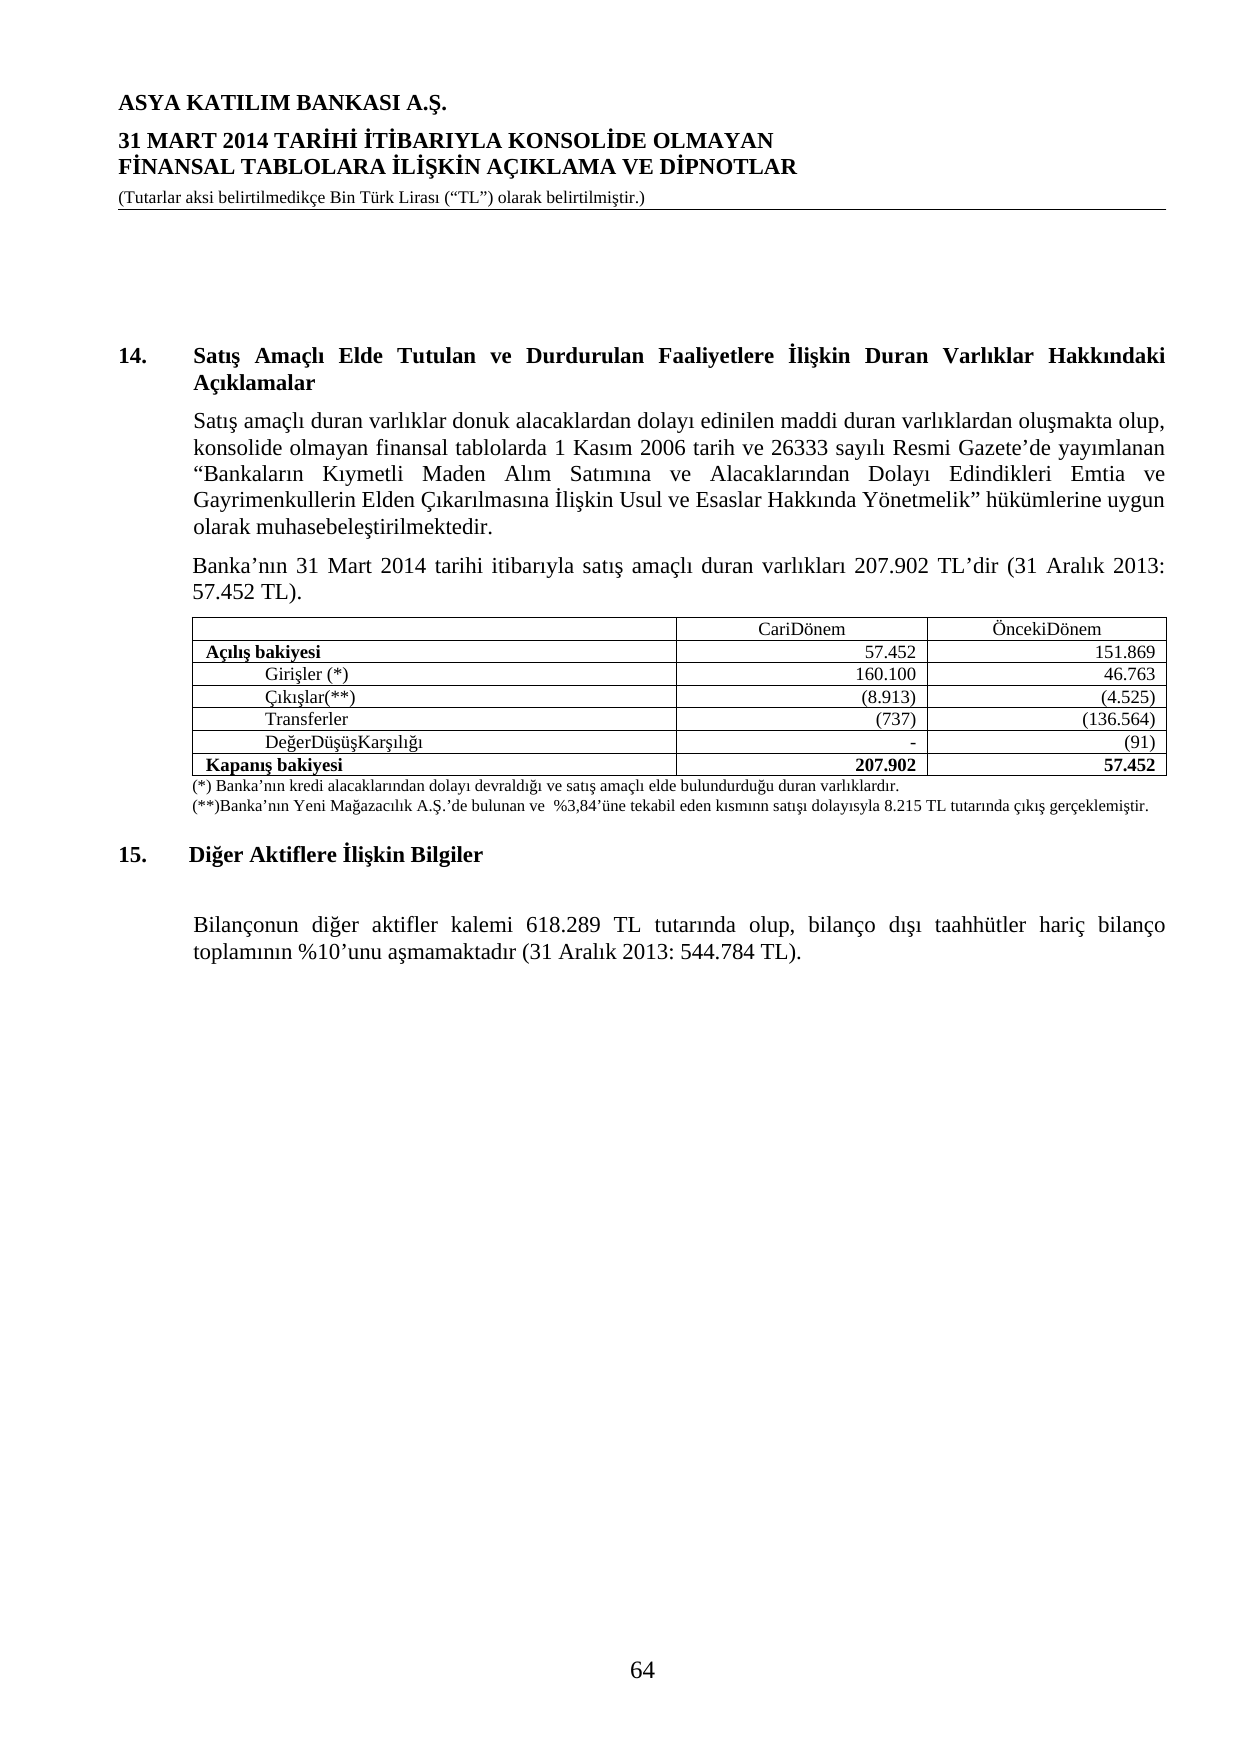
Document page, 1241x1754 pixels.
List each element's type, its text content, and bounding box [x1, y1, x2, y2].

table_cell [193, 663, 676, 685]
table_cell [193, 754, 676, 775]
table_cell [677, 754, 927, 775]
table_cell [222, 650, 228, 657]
text Bilançonun diğer aktifler kalemi 618.289 TL tutarında olup, bilanço dışı taahhütler hariç bilanço toplamının %10’unu aşmamaktadır (31 Aralık 2013: 544.784 TL). [118, 911, 1167, 964]
text Satış amaçlı duran varlıklar donuk alacaklardan dolayı edinilen maddi duran varlıklardan oluşmakta olup, konsolide olmayan finansal tablolarda 1 Kasım 2006 tarih ve 26333 sayılı Resmi Gazete’de yayımlanan “Bankaların Kıymetli Maden Alım Satımına ve Alacaklarından Dolayı Edindikleri Emtia ve Gayrimenkullerin Elden Çıkarılmasına İlişkin Usul ve Esaslar Hakkında Yönetmelik” hükümlerine uygun olarak muhasebeleştirilmektedir. [193, 407, 1167, 539]
text (**)Banka’nın Yeni Mağazacılık A.Ş.’de bulunan ve %3,84’üne tekabil eden kısmınn satışı dolayısyla 8.215 TL tutarında çıkış gerçeklemiştir. [192, 795, 1166, 814]
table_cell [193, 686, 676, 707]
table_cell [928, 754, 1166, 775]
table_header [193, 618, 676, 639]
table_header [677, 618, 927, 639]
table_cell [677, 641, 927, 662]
text 15. Diğer Aktiflere İlişkin Bilgiler [118, 841, 1137, 867]
text 14. Satış Amaçlı Elde Tutulan ve Durdurulan Faaliyetlere İlişkin Duran Varlıklar Hakkındaki Açıklamalar [118, 342, 1166, 395]
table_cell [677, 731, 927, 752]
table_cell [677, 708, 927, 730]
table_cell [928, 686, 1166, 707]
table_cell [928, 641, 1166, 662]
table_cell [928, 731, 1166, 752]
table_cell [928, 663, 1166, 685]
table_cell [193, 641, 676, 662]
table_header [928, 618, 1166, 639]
text (*) Banka’nın kredi alacaklarından dolayı devraldığı ve satış amaçlı elde bulundurduğu duran varlıklardır. [192, 776, 1166, 795]
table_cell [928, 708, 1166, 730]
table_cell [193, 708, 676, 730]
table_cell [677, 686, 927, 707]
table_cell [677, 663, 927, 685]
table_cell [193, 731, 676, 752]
text Banka’nın 31 Mart 2014 tarihi itibarıyla satış amaçlı duran varlıkları 207.902 TL’dir (31 Aralık 2013: 57.452 TL). [192, 552, 1167, 604]
